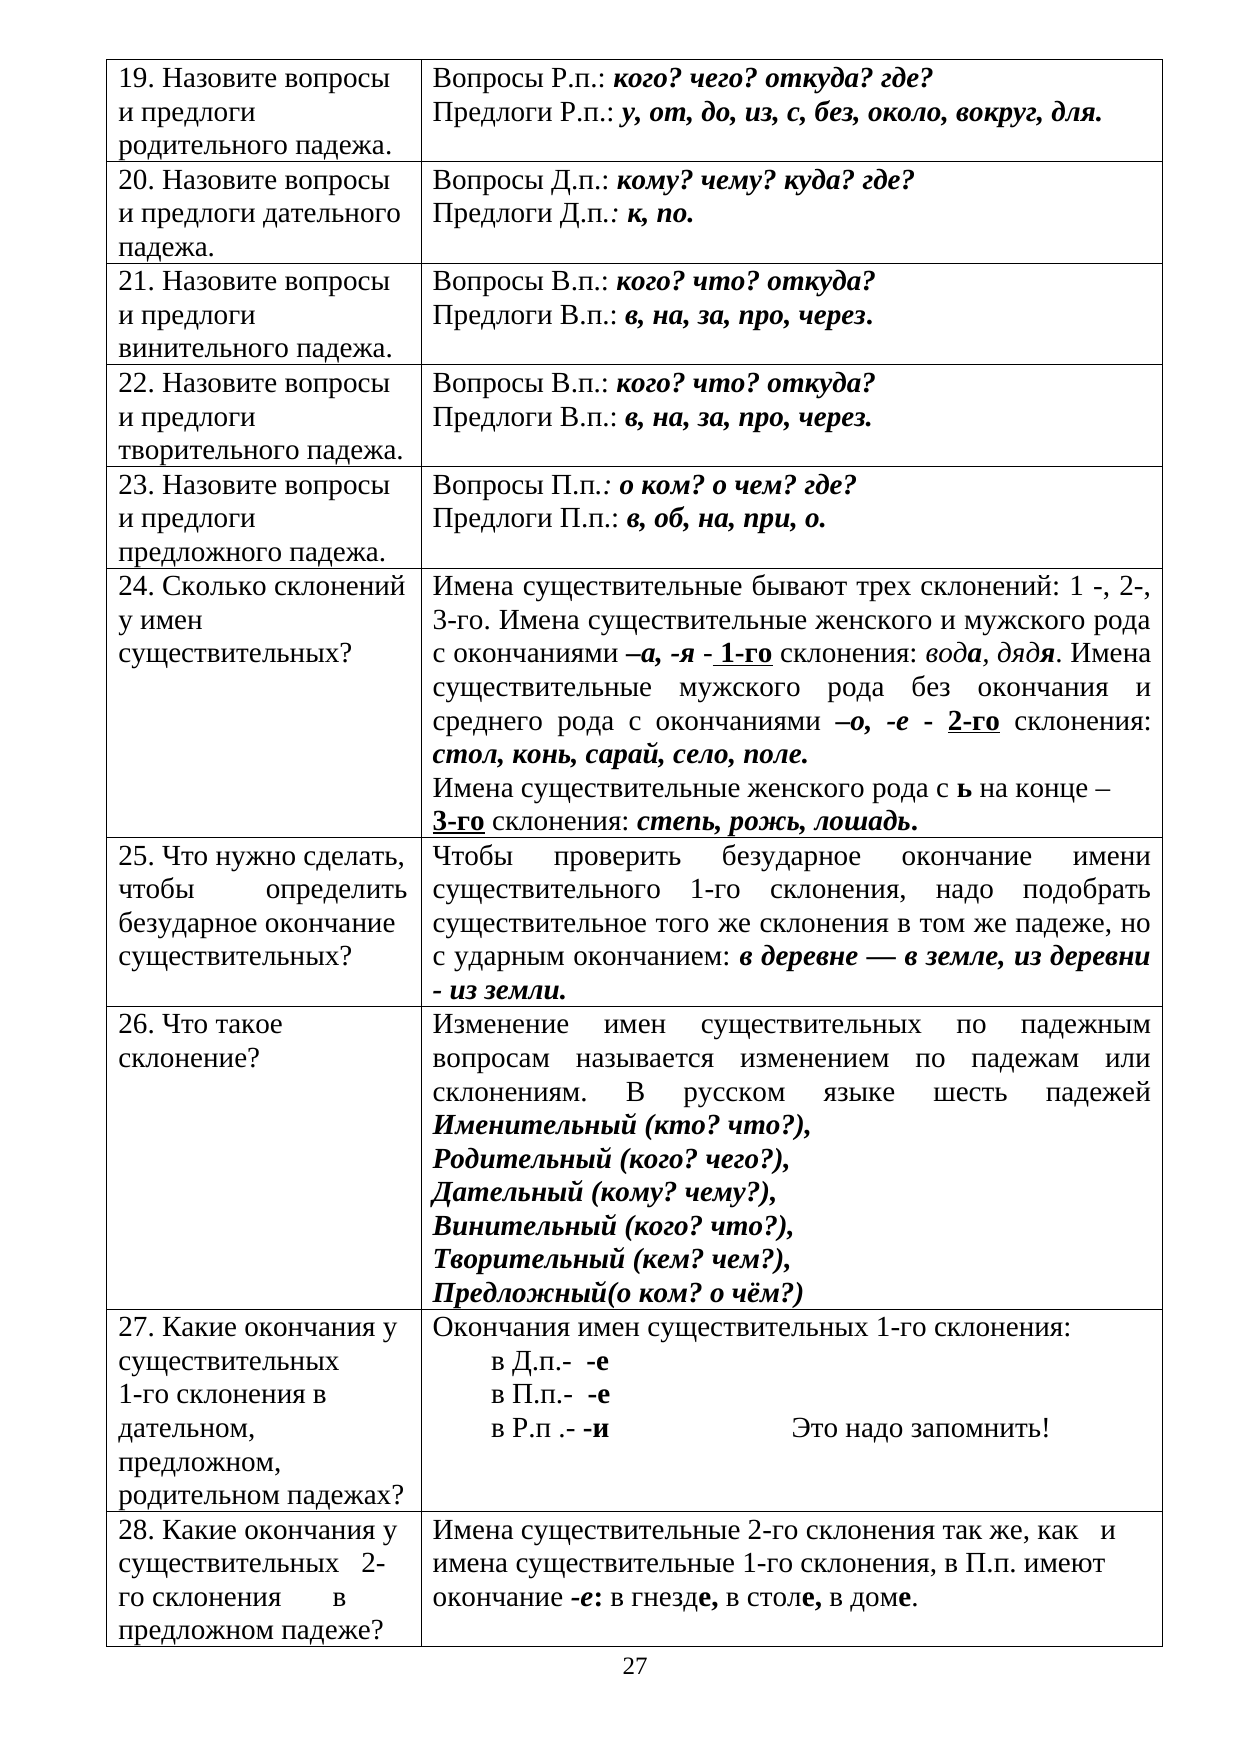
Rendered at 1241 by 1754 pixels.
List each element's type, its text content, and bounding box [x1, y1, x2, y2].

table_cell Окончания имен существительных 1-го склонения: в Д.п.- -е в П.п.- -е в Р.п .- -и Это надо запомнить! [422, 1310, 1162, 1511]
table_cell Чтобы проверить безударное окончание имени существительного 1-го склонения, надо подобрать существительное того же склонения в том же падеже, но с ударным окончанием: в деревне — в земле, из деревни - из земли. [422, 838, 1162, 1006]
table_cell Вопросы Р.п.: кого? чего? откуда? где? Предлоги Р.п.: у, от, до, из, с, без, около, вокруг, для. [422, 60, 1162, 161]
table_cell Вопросы В.п.: кого? что? откуда? Предлоги В.п.: в, на, за, про, через. [422, 264, 1162, 364]
table_cell Вопросы В.п.: кого? что? откуда? Предлоги В.п.: в, на, за, про, через. [422, 365, 1162, 466]
table_cell 25. Что нужно сделать, чтобы определить безударное окончание существительных? [107, 838, 421, 1006]
table_cell 26. Что такое склонение? [107, 1007, 421, 1308]
table_cell 27. Какие окончания у существительных 1-го склонения в дательном, предложном, родительном падежах? [107, 1310, 421, 1511]
table_cell 24. Сколько склонений у имен существительных? [107, 569, 421, 837]
table_cell Вопросы Д.п.: кому? чему? куда? где? Предлоги Д.п.: к, по. [422, 162, 1162, 262]
table_cell 23. Назовите вопросы и предлоги предложного падежа. [107, 467, 421, 567]
table_cell 22. Назовите вопросы и предлоги творительного падежа. [107, 365, 421, 466]
table_cell Имена существительные бывают трех склонений: 1 -, 2-, 3-го. Имена существительные женского и мужского рода с окончаниями –а, -я - 1-го склонения: вода, дядя. Имена существительные мужского рода без окончания и среднего рода с окончаниями –о, -е - 2-го склонения: стол, конь, capaй, село, поле. Имена существительные женского рода с ь на конце – 3-го склонения: степь, рожь, лошадь. [422, 569, 1162, 837]
table_cell Изменение имен существительных по падежным вопросам называется изменением по падежам или склонениям. В русском языке шесть падежей Именительный (кто? что?), Родительный (кого? чего?), Дательный (кому? чему?), Винительный (кого? что?), Творительный (кем? чем?), Предложный(о ком? о чём?) [422, 1007, 1162, 1308]
table_cell 28. Какие окончания у существительных 2-го склонения в предложном падеже? [107, 1512, 421, 1646]
table_cell 20. Назовите вопросы и предлоги дательного падежа. [107, 162, 421, 262]
table_cell Вопросы П.п.: о ком? о чем? где? Предлоги П.п.: в, об, на, при, о. [422, 467, 1162, 567]
table_cell Имена существительные 2-го склонения так же, как и имена существительные 1-го склонения, в П.п. имеют окончание -е: в гнезде, в столе, в доме. [422, 1512, 1162, 1646]
table_cell 21. Назовите вопросы и предлоги винительного падежа. [107, 264, 421, 364]
table_cell 19. Назовите вопросы и предлоги родительного падежа. [107, 60, 421, 161]
